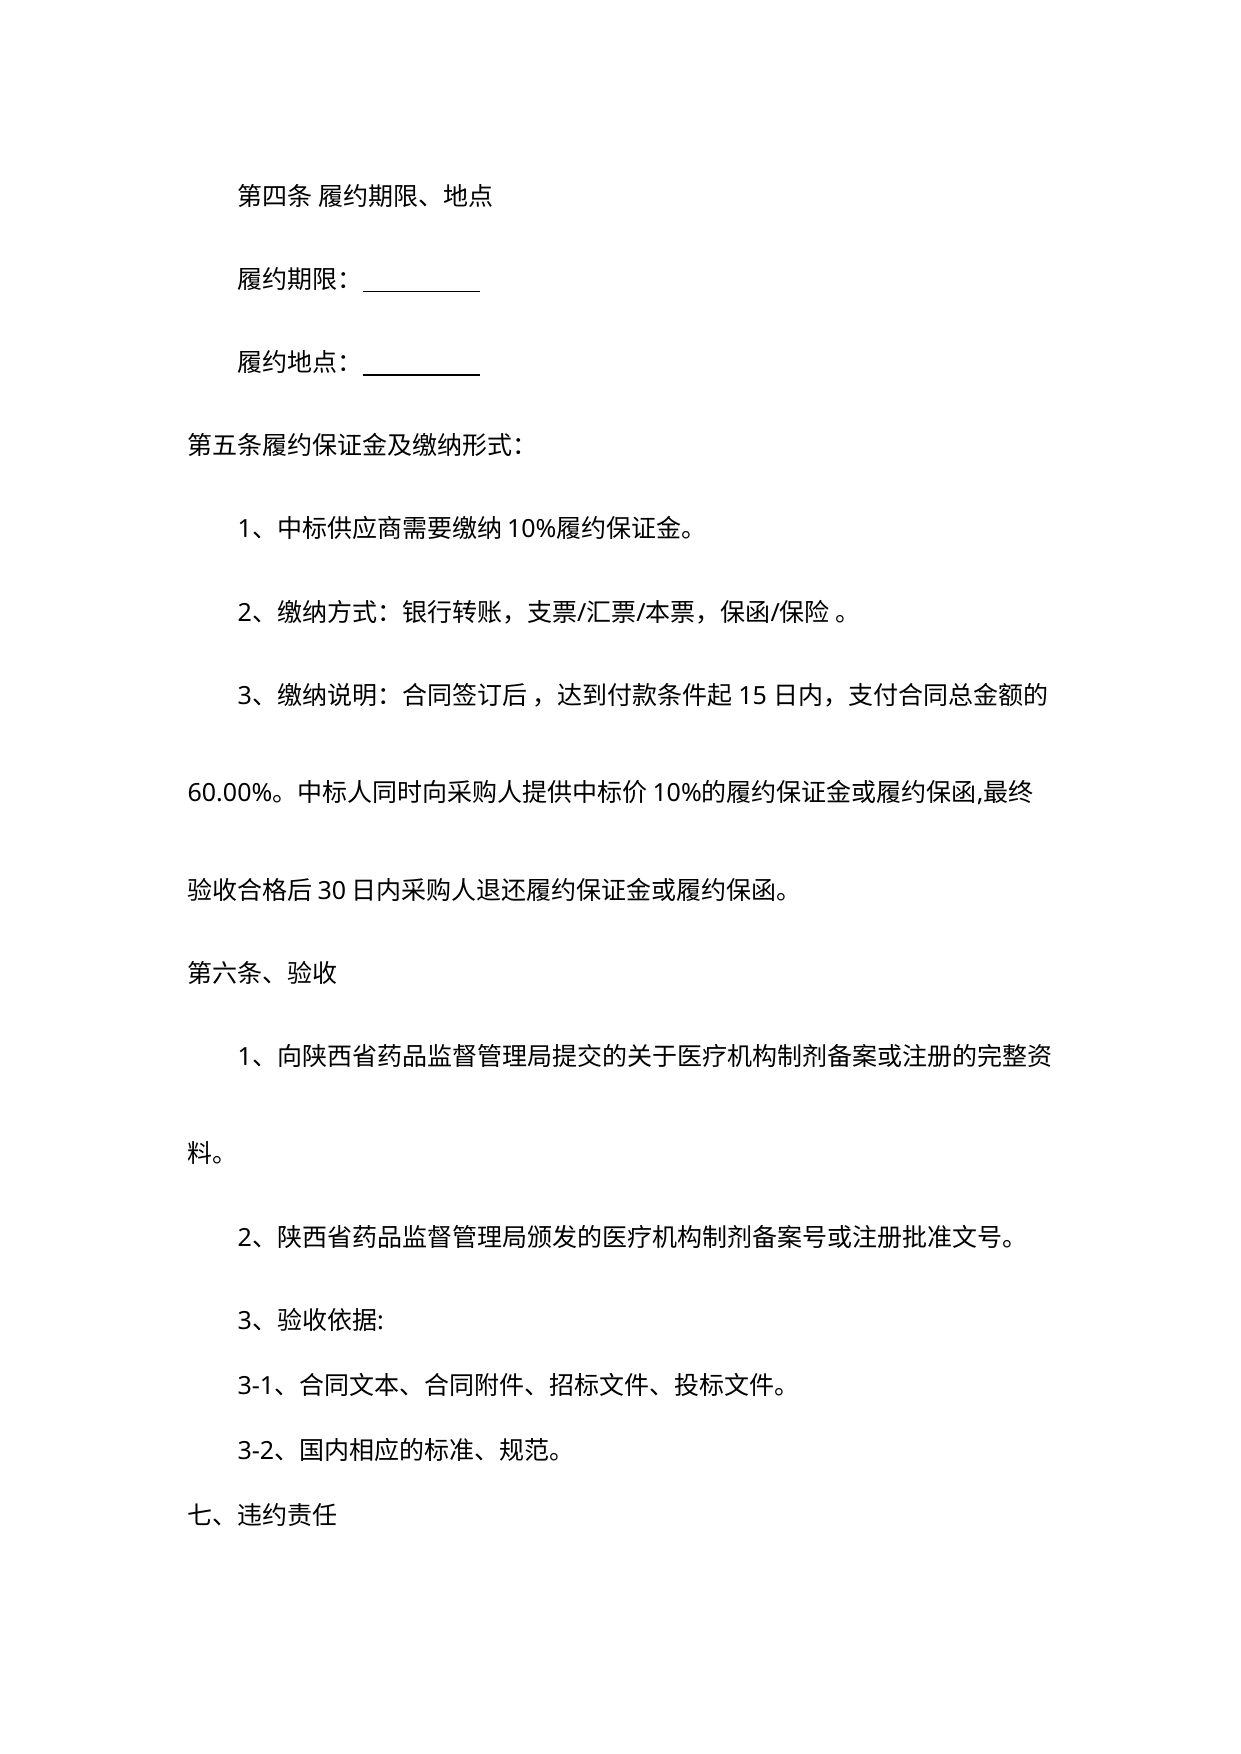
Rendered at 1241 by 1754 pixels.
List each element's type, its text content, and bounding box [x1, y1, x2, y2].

text 3-2、国内相应的标准、规范。 [187, 1416, 1053, 1481]
text 第五条履约保证金及缴纳形式： [187, 411, 1053, 476]
text 履约期限： [187, 245, 1053, 310]
text 1、中标供应商需要缴纳10%履约保证金。 [187, 494, 1053, 559]
text 3-1、合同文本、合同附件、招标文件、投标文件。 [187, 1351, 1053, 1416]
text 3、验收依据: [187, 1286, 1053, 1351]
text 2、陕西省药品监督管理局颁发的医疗机构制剂备案号或注册批准文号。 [187, 1203, 1053, 1268]
text 1、向陕西省药品监督管理局提交的关于医疗机构制剂备案或注册的完整资料。 [187, 1022, 1053, 1184]
text 2、缴纳方式：银行转账，支票/汇票/本票，保函/保险 。 [187, 578, 1053, 643]
text 履约地点： [187, 328, 1053, 393]
text 第四条 履约期限、地点 [187, 162, 1053, 227]
text 第六条、验收 [187, 939, 1053, 1004]
text 七、违约责任 [187, 1481, 1053, 1546]
text 3、缴纳说明：合同签订后 ，达到付款条件起 15 日内，支付合同总金额的 60.00%。中标人同时向采购人提供中标价10%的履约保证金或履约保函,最终验收合格后30日内采购人退还履约保证金或履约保函。 [187, 661, 1053, 921]
